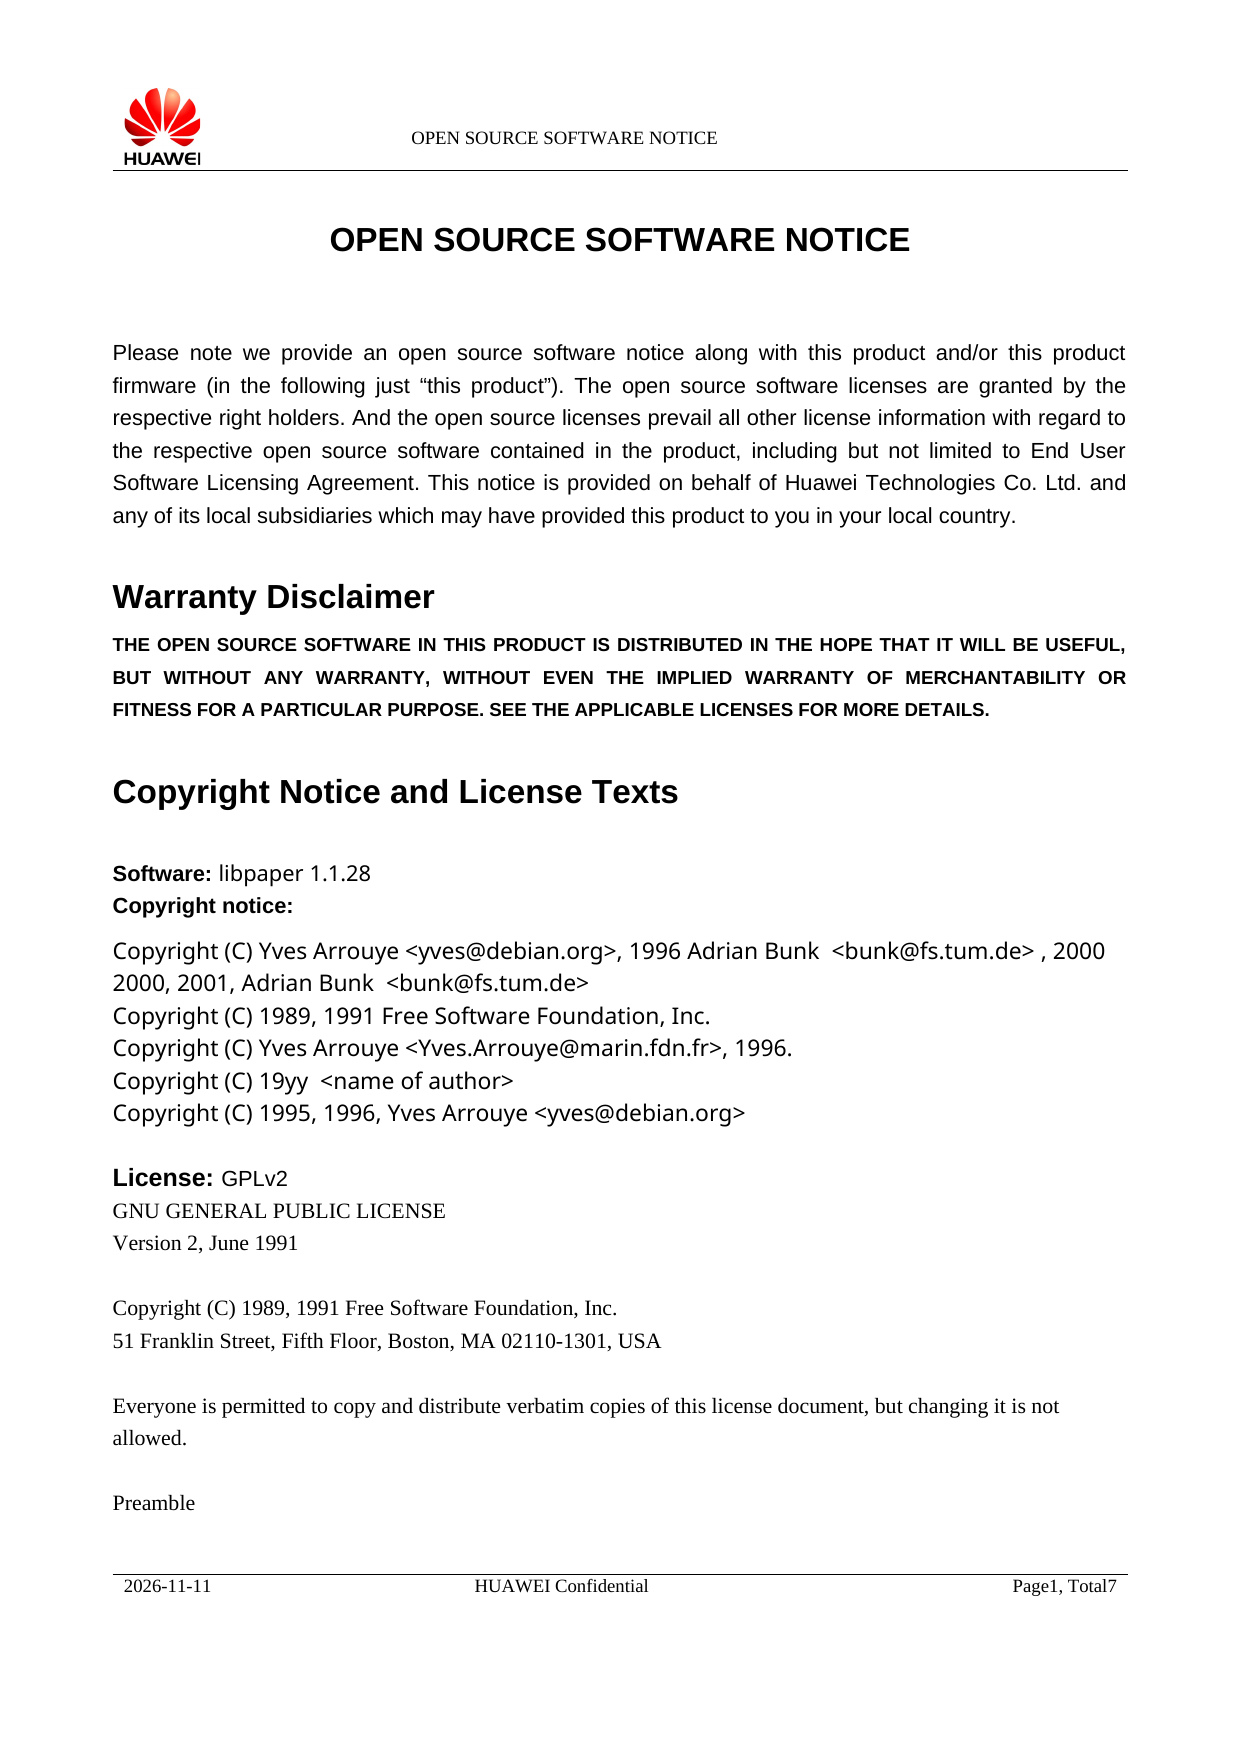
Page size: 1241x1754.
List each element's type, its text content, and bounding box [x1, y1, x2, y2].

text Copyright notice: [112, 889, 1128, 921]
text OPEN SOURCE SOFTWARE NOTICE [112, 206, 1128, 271]
title Software: libpaper 1.1.28 [112, 856, 1128, 889]
text Copyright Notice and License Texts [112, 759, 1128, 824]
text License: GPLv2 [112, 1161, 1128, 1194]
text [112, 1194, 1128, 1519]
text Please note we provide an open source software notice along with this product and/or this product firmware (in the following just “this product”). The open source software licenses are granted by the respective right holders. And the open source licenses prevail all other license information with regard to the respective open source software contained in the product, including but not limited to End User Software Licensing Agreement. This notice is provided on behalf of Huawei Technologies Co. Ltd. and any of its local subsidiaries which may have provided this product to you in your local country. [112, 336, 1128, 531]
text Warranty Disclaimer [112, 564, 1128, 629]
picture [124, 88, 201, 165]
text The open source software in this product is distributed in the hope that it will be useful, but WITHOUT ANY WARRANTY, without even the implied warranty of MERCHANTABILITY or FITNESS FOR A PARTICULAR PURPOSE. See the applicable licenses for more details. [112, 629, 1128, 726]
text Copyright (C) Yves Arrouye <yves@debian.org>, 1996 Adrian Bunk <bunk@fs.tum.de> , 2000 2000, 2001, Adrian Bunk <bunk@fs.tum.de> Copyright (C) 1989, 1991 Free Software Foundation, Inc. Copyright (C) Yves Arrouye <Yves.Arrouye@marin.fdn.fr>, 1996. Copyright (C) 19yy <name of author> Copyright (C) 1995, 1996, Yves Arrouye <yves@debian.org> [112, 934, 1128, 1161]
